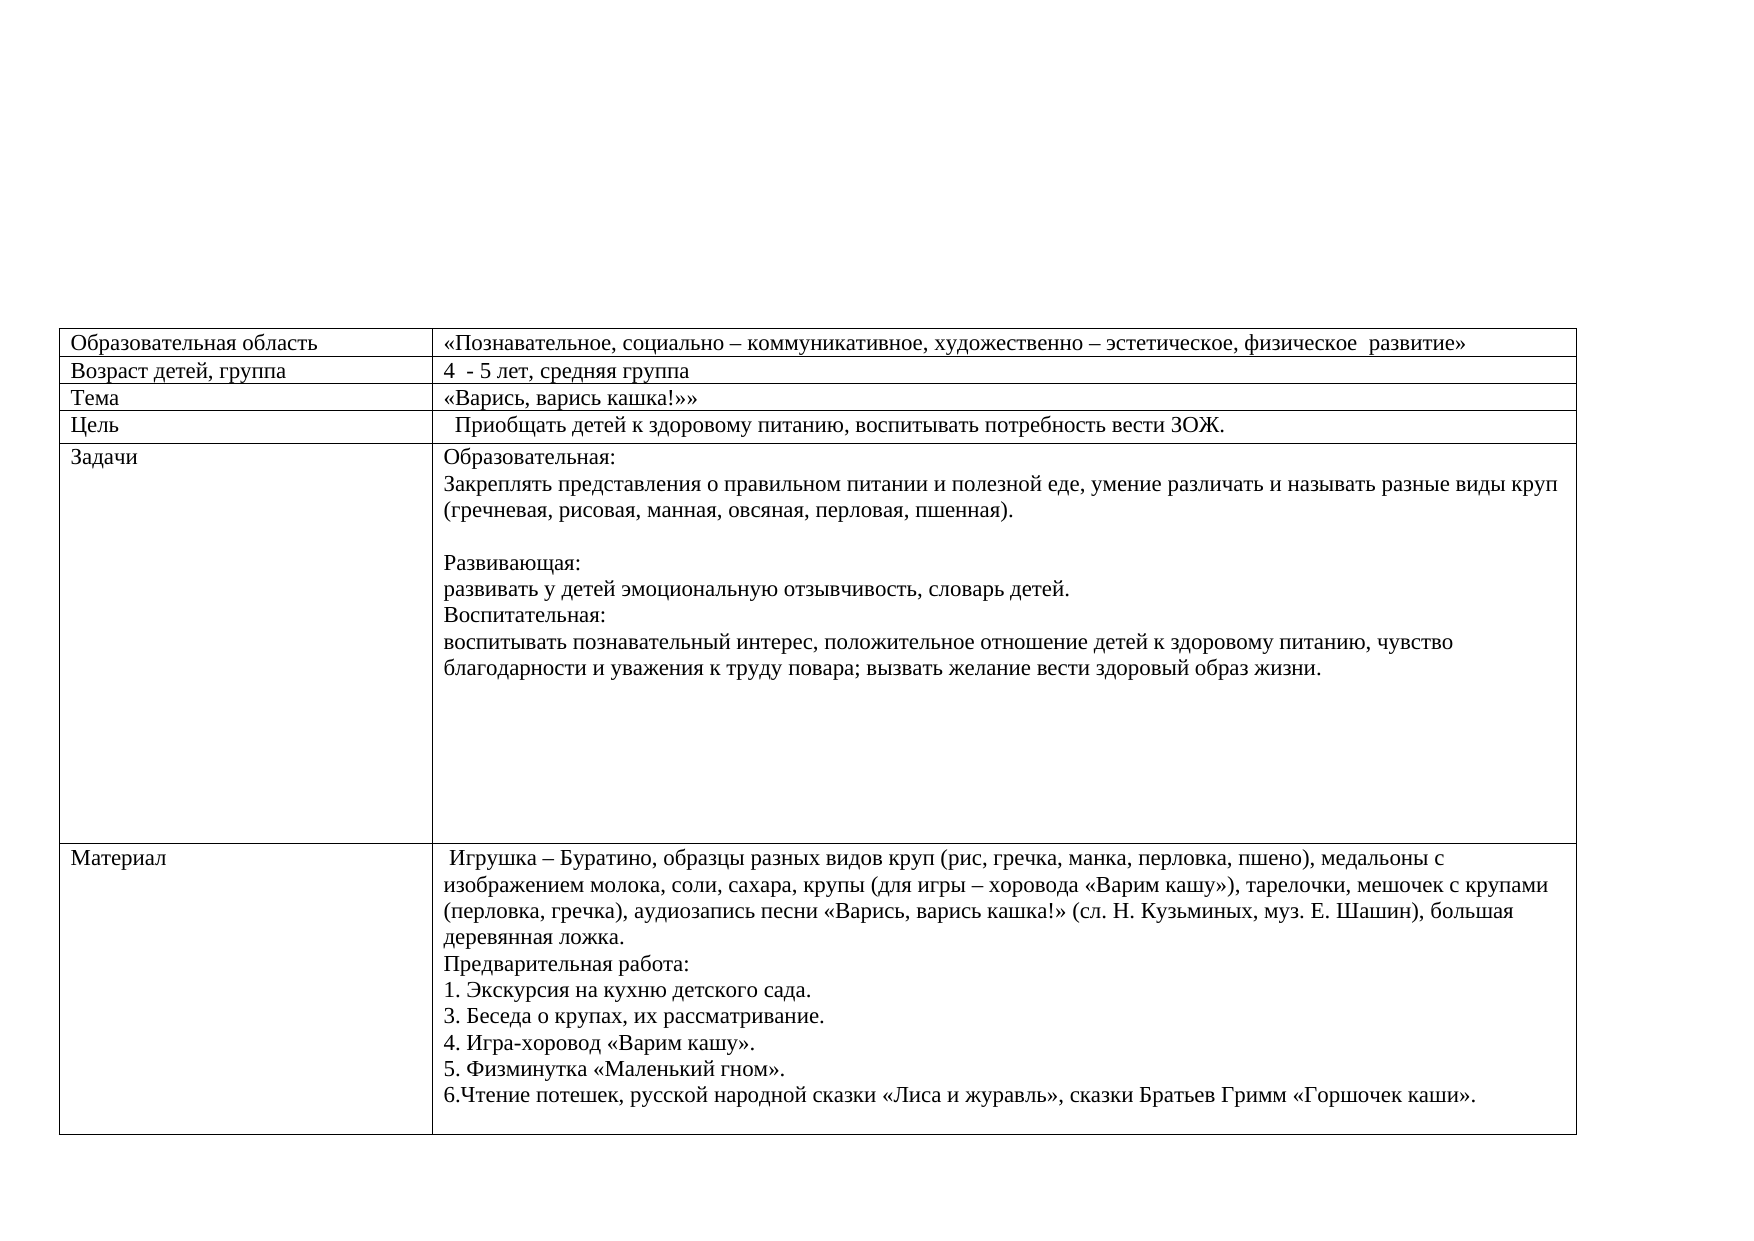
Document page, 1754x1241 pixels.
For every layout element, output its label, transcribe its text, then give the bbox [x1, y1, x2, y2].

table_header «Познавательное, социально – коммуникативное, художественно – эстетическое, физическое развитие» [433, 329, 1576, 356]
table_cell Цель [60, 411, 432, 442]
table_cell Возраст детей, группа [60, 357, 432, 383]
table_cell «Варись, варись кашка!»» [433, 384, 1576, 410]
table_cell Образовательная: Закреплять представления о правильном питании и полезной еде, умение различать и называть разные виды круп (гречневая, рисовая, манная, овсяная, перловая, пшенная). Развивающая: развивать у детей эмоциональную отзывчивость, словарь детей. Воспитательная: воспитывать познавательный интерес, положительное отношение детей к здоровому питанию, чувство благодарности и уважения к труду повара; вызвать желание вести здоровый образ жизни. [433, 444, 1576, 843]
table_header Образовательная область [60, 329, 432, 356]
table_cell 4 - 5 лет, средняя группа [433, 357, 1576, 383]
table_cell Тема [60, 384, 432, 410]
table_cell Материал [60, 844, 432, 1134]
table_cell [433, 844, 1576, 1134]
table_cell Приобщать детей к здоровому питанию, воспитывать потребность вести ЗОЖ. [433, 411, 1576, 442]
table_cell Задачи [60, 444, 432, 843]
